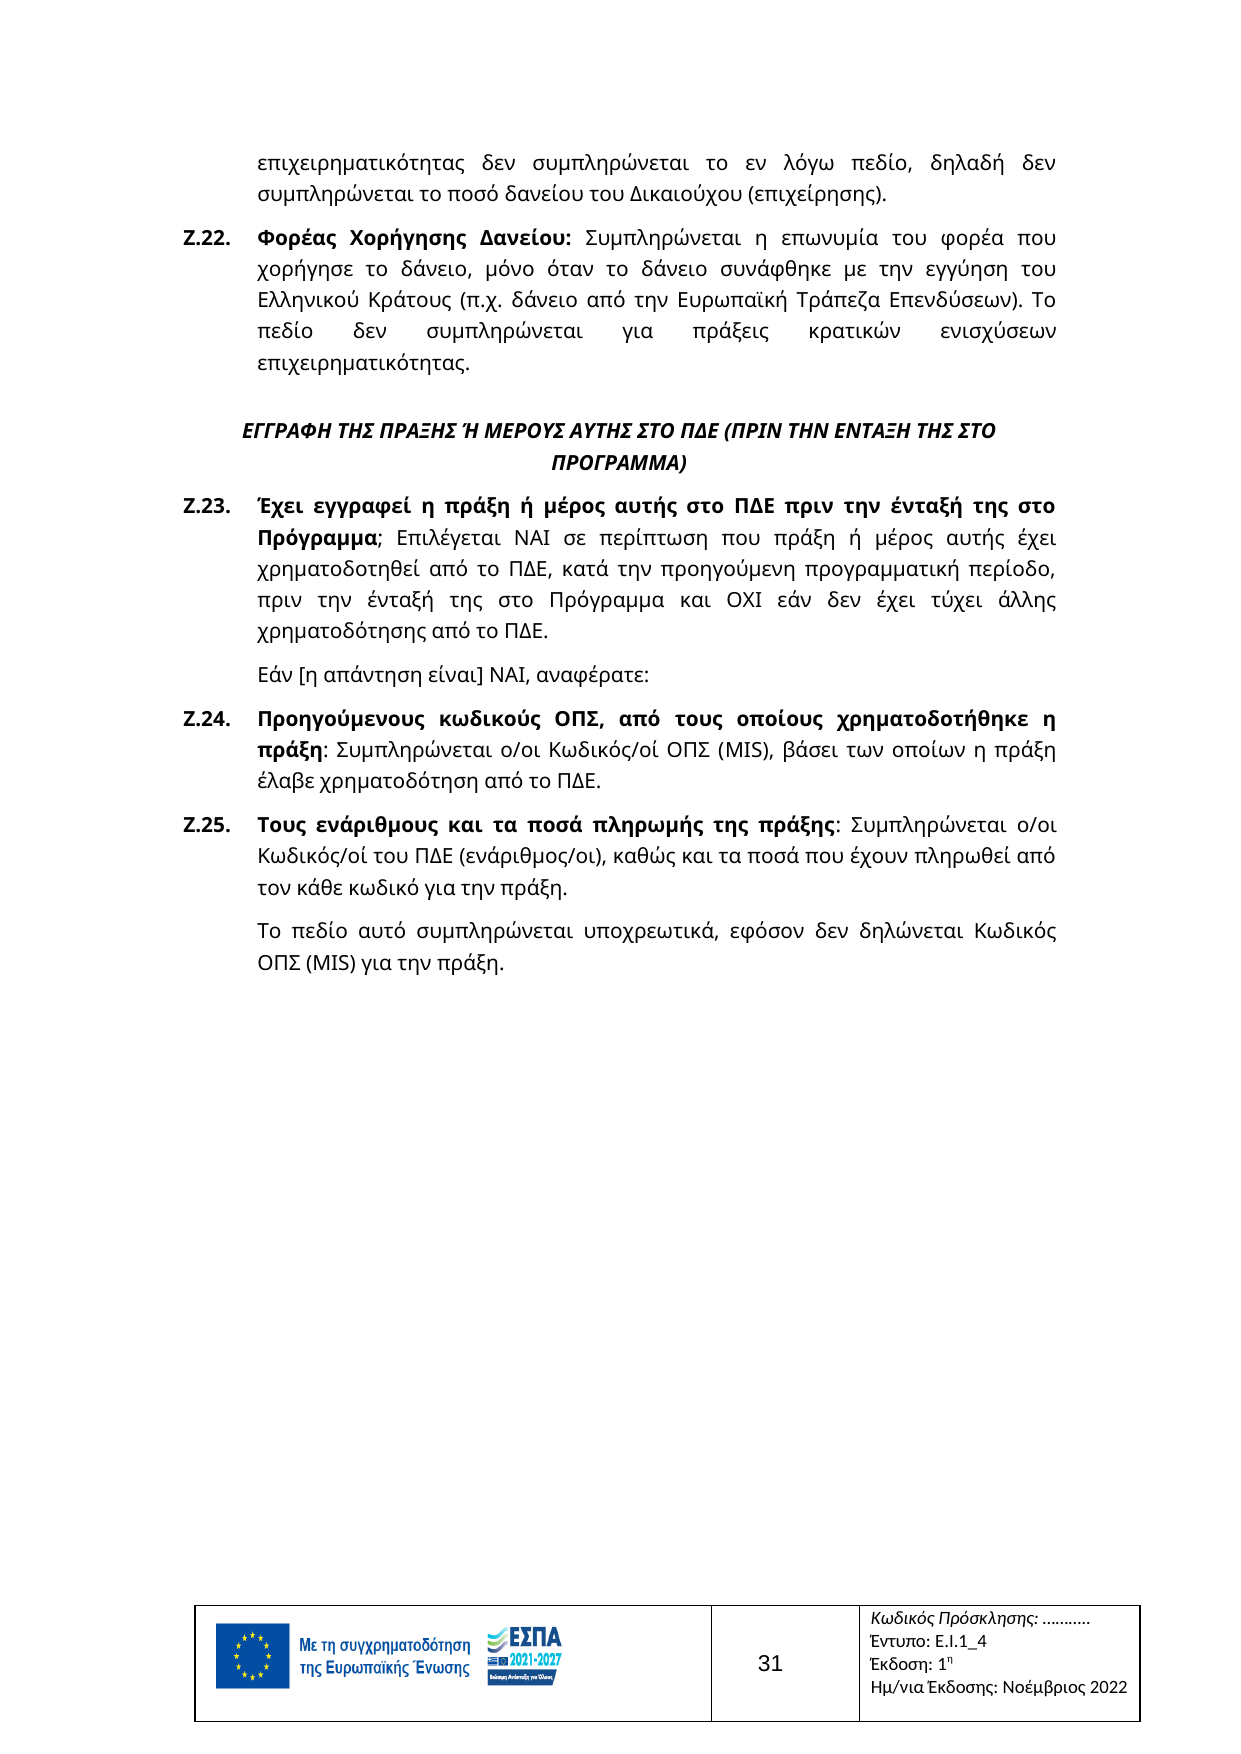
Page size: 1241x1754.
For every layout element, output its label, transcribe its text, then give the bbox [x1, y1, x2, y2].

text Εάν [η απάντηση είναι] ΝΑΙ, αναφέρατε: [257, 660, 1057, 689]
list Έχει εγγραφεί η πράξη ή μέρος αυτής στο ΠΔΕ πριν την ένταξή της στο Πρόγραμμα; Επιλέγεται ΝΑΙ σε περίπτωση που πράξη ή μέρος αυτής έχει χρηματοδοτηθεί από το ΠΔΕ, κατά την προηγούμενη προγραμματική περίοδο, πριν την ένταξή της στο Πρόγραμμα και ΟΧΙ εάν δεν έχει τύχει άλλης χρηματοδότησης από το ΠΔΕ. [183, 491, 1057, 645]
text Το πεδίο αυτό συμπληρώνεται υποχρεωτικά, εφόσον δεν δηλώνεται Κωδικός ΟΠΣ (MIS) για την πράξη. [183, 916, 1057, 976]
list Φορέας Χορήγησης Δανείου: Συμπληρώνεται η επωνυμία του φορέα που χορήγησε το δάνειο, μόνο όταν το δάνειο συνάφθηκε με την εγγύηση του Ελληνικού Κράτους (π.χ. δάνειο από την Ευρωπαϊκή Τράπεζα Επενδύσεων). Το πεδίο δεν συμπληρώνεται για πράξεις κρατικών ενισχύσεων επιχειρηματικότητας. [183, 223, 1057, 376]
list Τους ενάριθμους και τα ποσά πληρωμής της πράξης: Συμπληρώνεται ο/οι Κωδικός/οί του ΠΔΕ (ενάριθμος/οι), καθώς και τα ποσά που έχουν πληρωθεί από τον κάθε κωδικό για την πράξη. [183, 810, 1057, 901]
list Προηγούμενους κωδικούς ΟΠΣ, από τους οποίους χρηματοδοτήθηκε η πράξη: Συμπληρώνεται ο/οι Κωδικός/οί ΟΠΣ (MIS), βάσει των οποίων η πράξη έλαβε χρηματοδότηση από το ΠΔΕ. [183, 704, 1057, 795]
picture [206, 1606, 569, 1706]
subtitle ΕΓΓΡΑΦΗ ΤΗΣ ΠΡΑΞΗΣ Ή ΜΕΡΟΥΣ ΑΥΤΗΣ ΣΤΟ ΠΔΕ (ΠΡΙΝ ΤΗΝ ΕΝΤΑΞΗ ΤΗΣ ΣΤΟ ΠΡΟΓΡΑΜΜΑ) [183, 416, 1057, 476]
